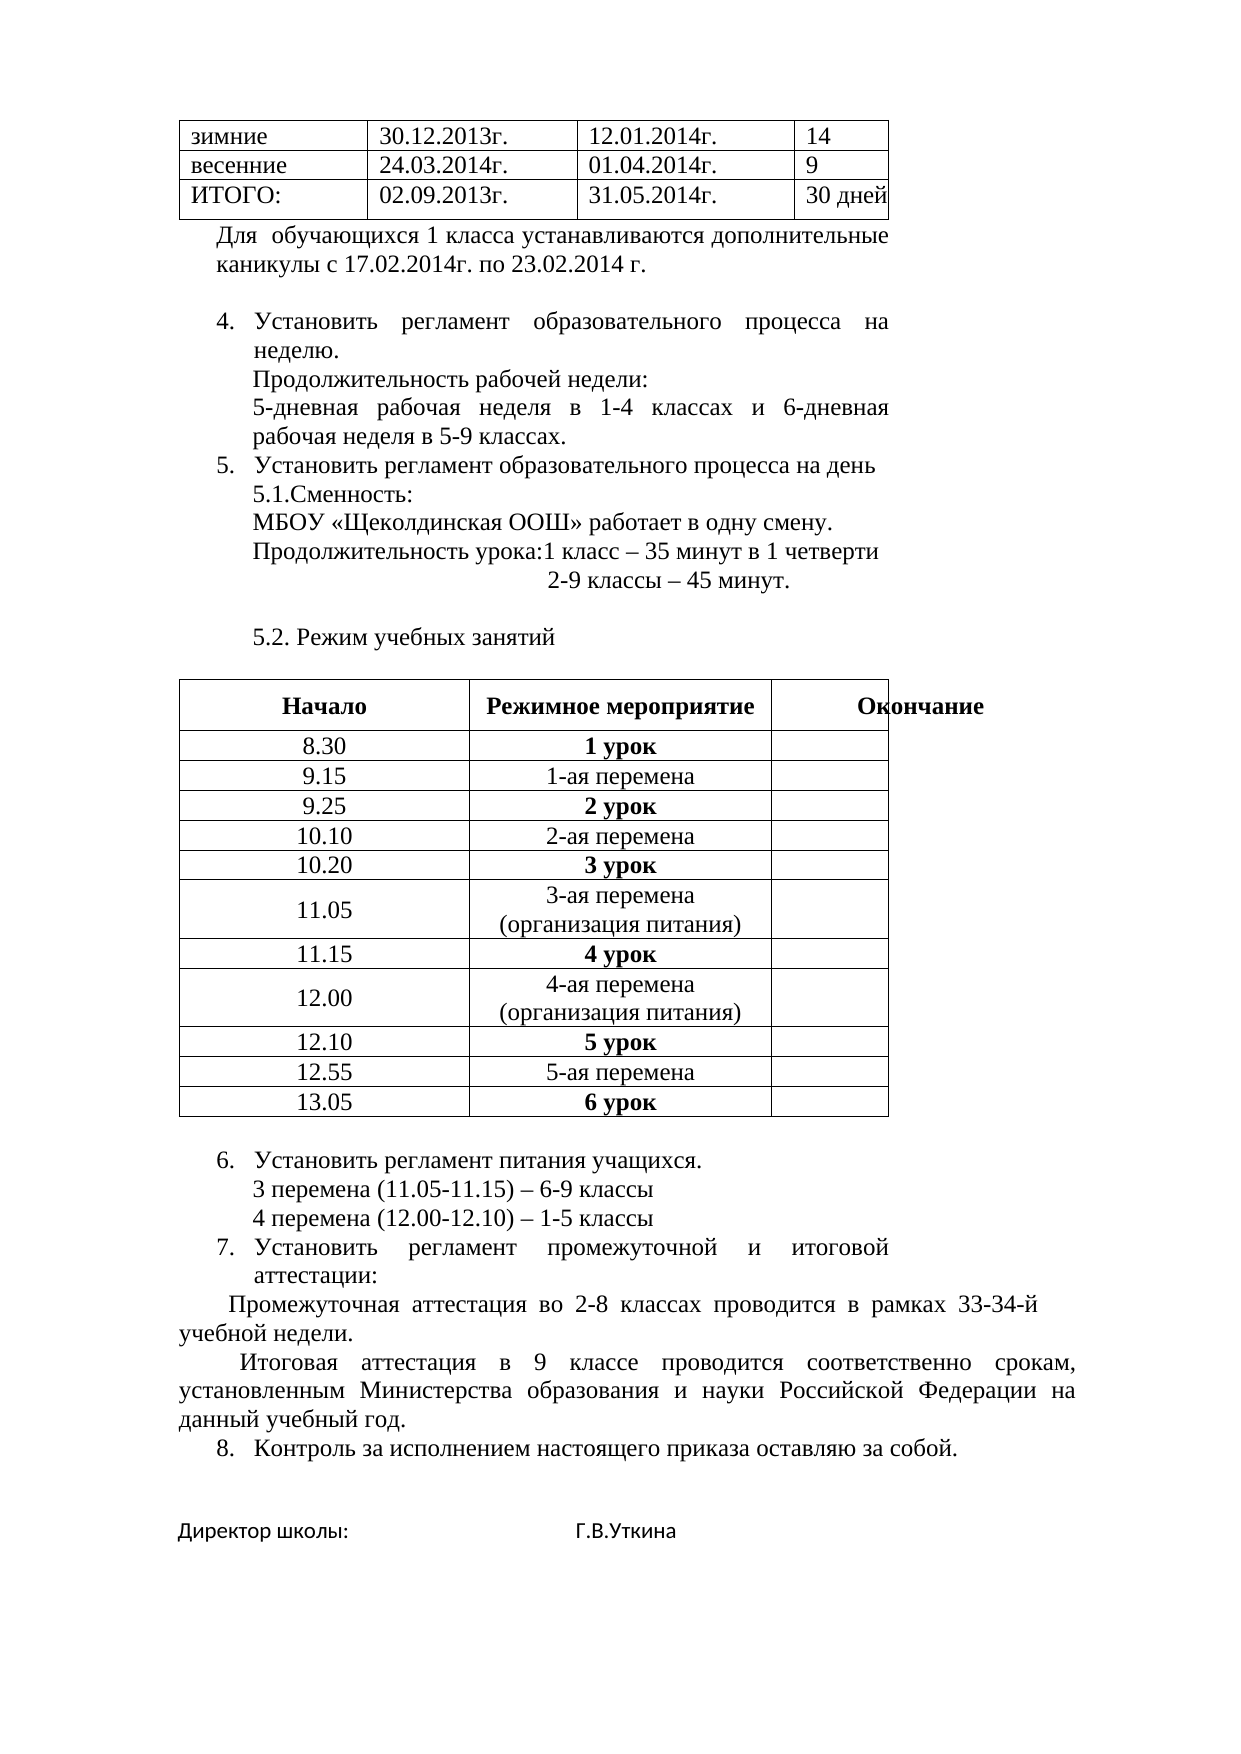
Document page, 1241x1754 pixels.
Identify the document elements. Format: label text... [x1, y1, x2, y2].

table_header [177, 118, 888, 1463]
text Директор школы: Г.В.Уткина [177, 1516, 1152, 1544]
